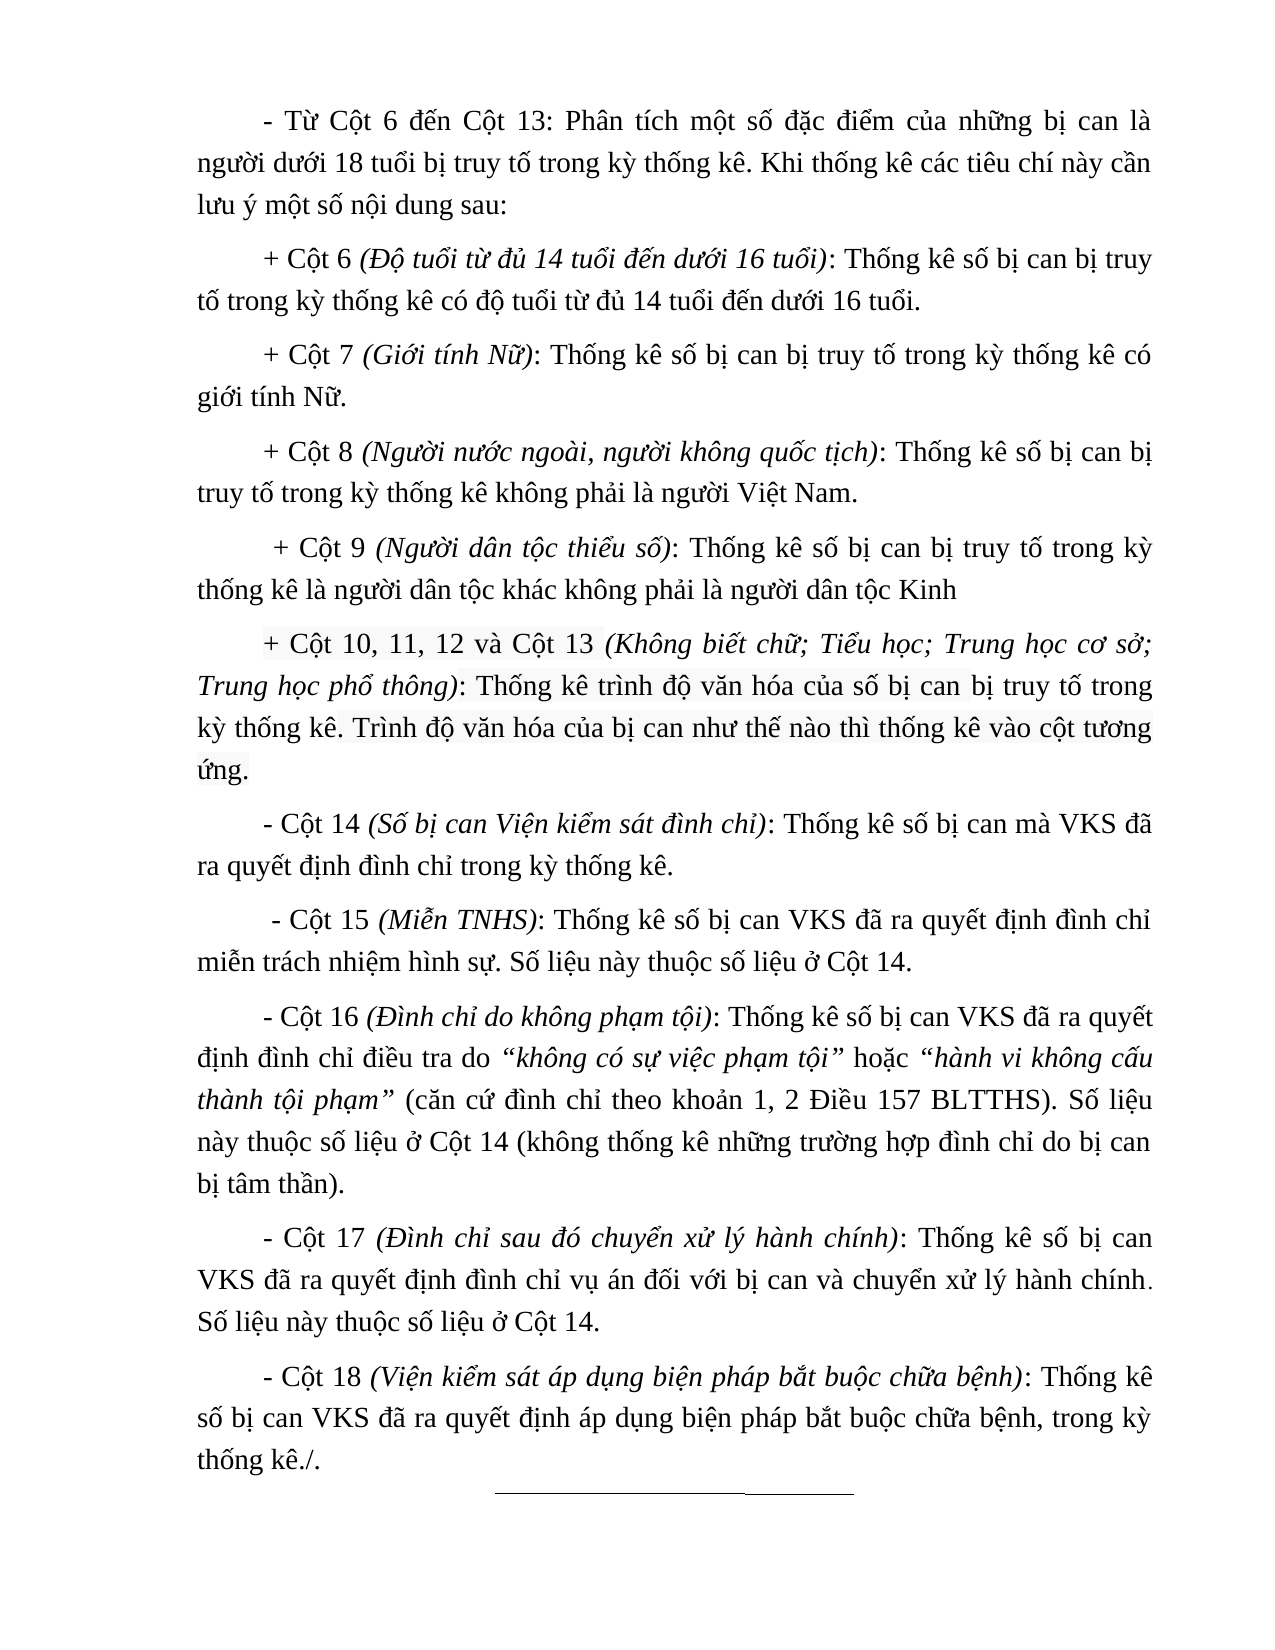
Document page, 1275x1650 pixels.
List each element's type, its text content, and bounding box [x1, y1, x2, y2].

text - Cột 14 (Số bị can Viện kiểm sát đình chỉ): Thống kê số bị can mà VKS đã ra quyết định đình chỉ trong kỳ thống kê. [197, 806, 1153, 882]
text - Từ Cột 6 đến Cột 13: Phân tích một số đặc điểm của những bị can là người dưới 18 tuổi bị truy tố trong kỳ thống kê. Khi thống kê các tiêu chí này cần lưu ý một số nội dung sau: [197, 103, 1153, 220]
text + Cột 8 (Người nước ngoài, người không quốc tịch): Thống kê số bị can bị truy tố trong kỳ thống kê không phải là người Việt Nam. [197, 434, 1153, 509]
text - Cột 18 (Viện kiểm sát áp dụng biện pháp bắt buộc chữa bệnh): Thống kê số bị can VKS đã ra quyết định áp dụng biện pháp bắt buộc chữa bệnh, trong kỳ thống kê./. [197, 1359, 1153, 1476]
text - Cột 17 (Đình chỉ sau đó chuyển xử lý hành chính): Thống kê số bị can VKS đã ra quyết định đình chỉ vụ án đối với bị can và chuyển xử lý hành chính. Số liệu này thuộc số liệu ở Cột 14. [197, 1221, 1153, 1338]
text + Cột 9 (Người dân tộc thiểu số): Thống kê số bị can bị truy tố trong kỳ thống kê là người dân tộc khác không phải là người dân tộc Kinh [197, 530, 1153, 605]
text + Cột 6 (Độ tuổi từ đủ 14 tuổi đến dưới 16 tuổi): Thống kê số bị can bị truy tố trong kỳ thống kê có độ tuổi từ đủ 14 tuổi đến dưới 16 tuổi. [197, 241, 1153, 317]
text + Cột 7 (Giới tính Nữ): Thống kê số bị can bị truy tố trong kỳ thống kê có giới tính Nữ. [197, 337, 1153, 413]
text - Cột 16 (Đình chỉ do không phạm tội): Thống kê số bị can VKS đã ra quyết định đình chỉ điều tra do “không có sự việc phạm tội” hoặc “hành vi không cấu thành tội phạm” (căn cứ đình chỉ theo khoản 1, 2 Điều 157 BLTTHS). Số liệu này thuộc số liệu ở Cột 14 (không thống kê những trường hợp đình chỉ do bị can bị tâm thần). [197, 999, 1153, 1200]
text - Cột 15 (Miễn TNHS): Thống kê số bị can VKS đã ra quyết định đình chỉ miễn trách nhiệm hình sự. Số liệu này thuộc số liệu ở Cột 14. [197, 902, 1153, 978]
text + Cột 10, 11, 12 và Cột 13 (Không biết chữ; Tiểu học; Trung học cơ sở; Trung học phổ thông): Thống kê trình độ văn hóa của số bị can bị truy tố trong kỳ thống kê. Trình độ văn hóa của bị can như thế nào thì thống kê vào cột tương ứng. [197, 626, 1153, 785]
